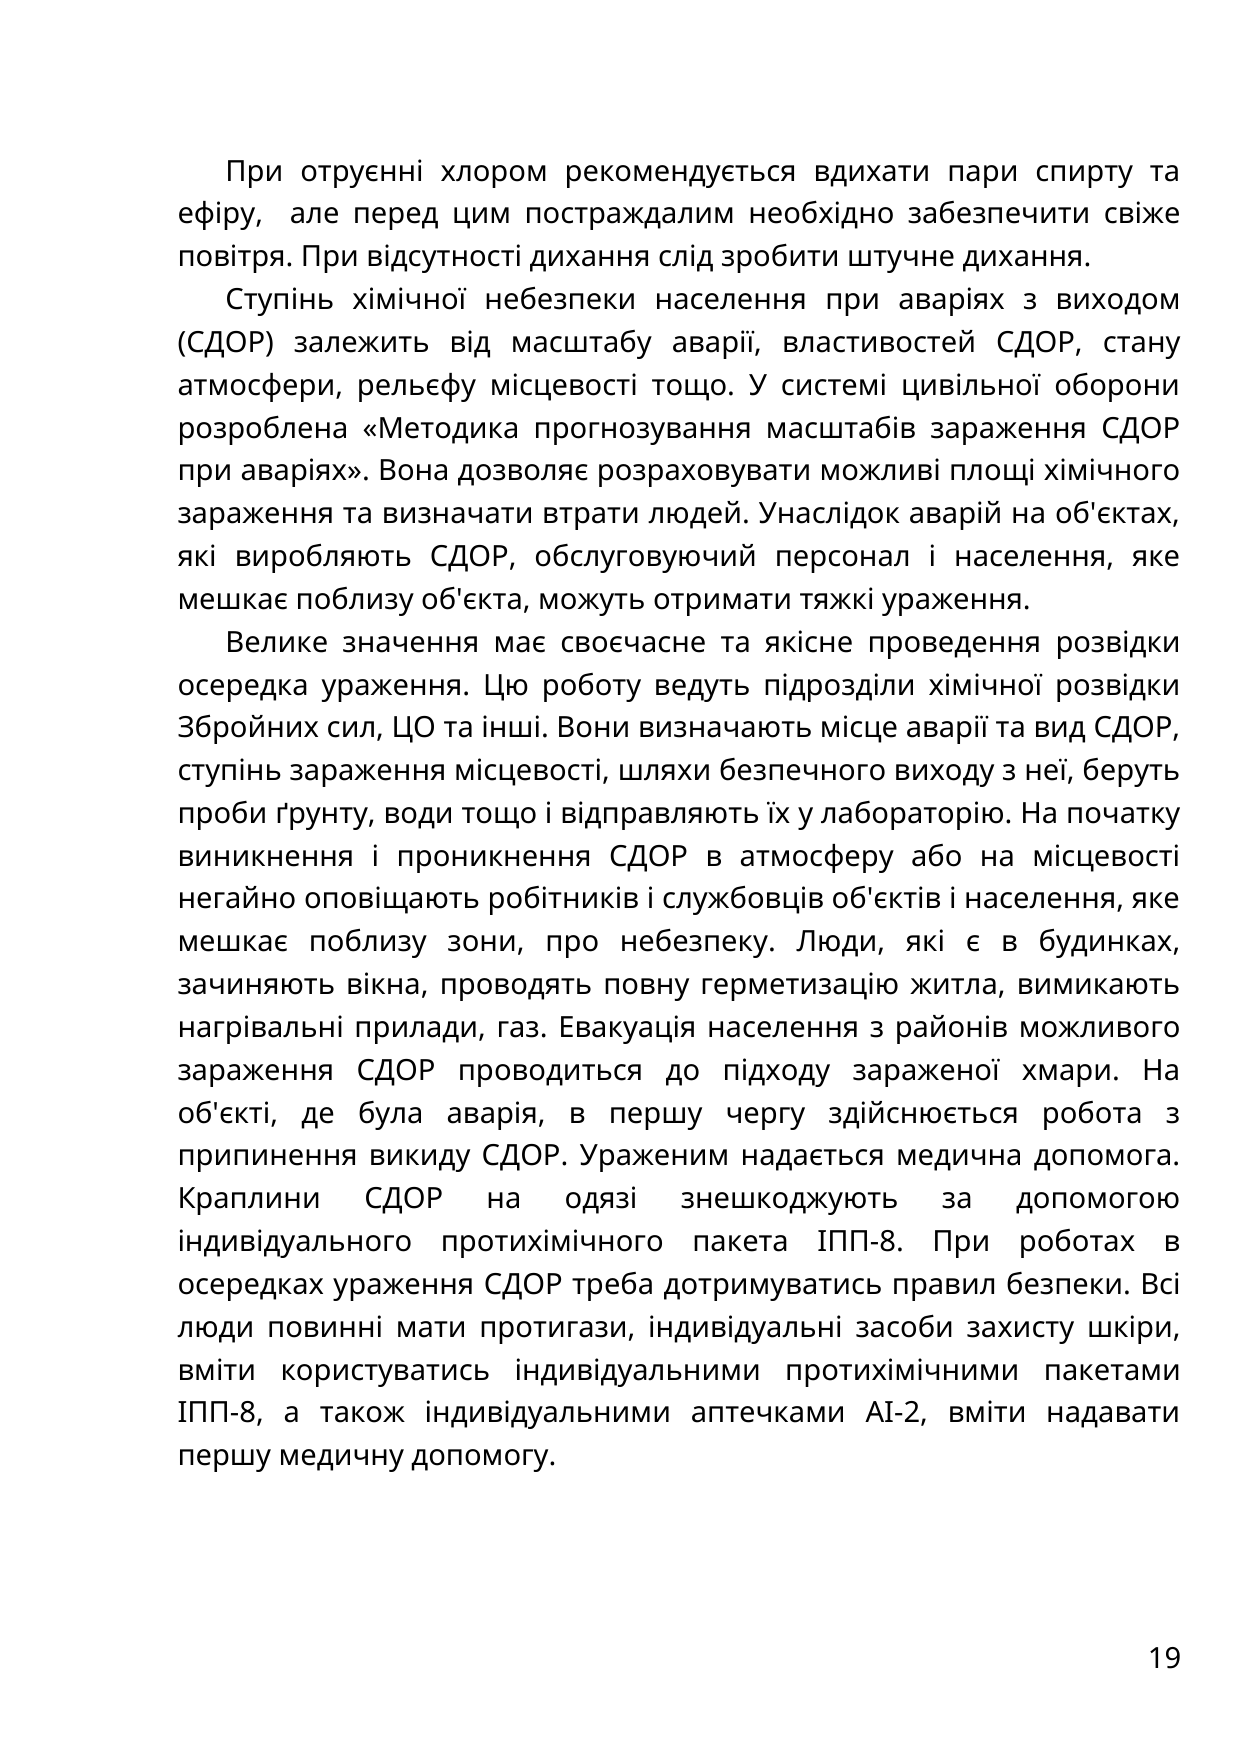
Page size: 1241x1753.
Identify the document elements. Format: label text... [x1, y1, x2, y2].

text Ступінь хімічної небезпеки населення при аваріях з виходом (СДОР) залежить від масштабу аварії, властивостей СДОР, стану атмосфери, рельєфу місцевості тощо. У системі цивільної оборони розроблена «Методика прогнозування масштабів зараження СДОР при аваріях». Вона дозволяє розраховувати можливі площі хімічного зараження та визначати втрати людей. Унаслідок аварій на об'єктах, які виробляють СДОР, обслуговуючий персонал і населення, яке мешкає поблизу об'єкта, можуть отримати тяжкі ураження. [177, 278, 1181, 618]
text Велике значення має своєчасне та якісне проведення розвідки осередка ураження. Цю роботу ведуть підрозділи хімічної розвідки Збройних сил, ЦО та інші. Вони визначають місце аварії та вид СДОР, ступінь зараження місцевості, шляхи безпечного виходу з неї, беруть проби ґрунту, води тощо і відправляють їх у лабораторію. На початку виникнення і проникнення СДОР в атмосферу або на місцевості негайно оповіщають робітників і службовців об'єктів і населення, яке мешкає поблизу зони, про небезпеку. Люди, які є в будинках, зачиняють вікна, проводять повну герметизацію житла, вимикають нагрівальні прилади, газ. Евакуація населення з районів можливого зараження СДОР проводиться до підходу зараженої хмари. На об'єкті, де була аварія, в першу чергу здійснюється робота з припинення викиду СДОР. Ураженим надається медична допомога. Краплини СДОР на одязі знешкоджують за допомогою індивідуального протихімічного пакета ІПП-8. При роботах в осередках ураження СДОР треба дотримуватись правил безпеки. Всі люди повинні мати протигази, індивідуальні засоби захисту шкіри, вміти користуватись індивідуальними протихімічними пакетами ІПП-8, а також індивідуальними аптечками АІ-2, вміти надавати першу медичну допомогу. [177, 621, 1181, 1474]
text При отруєнні хлором рекомендується вдихати пари спирту та ефіру, але перед цим постраждалим необхідно забезпечити свіже повітря. При відсутності дихання слід зробити штучне дихання. [177, 150, 1181, 275]
